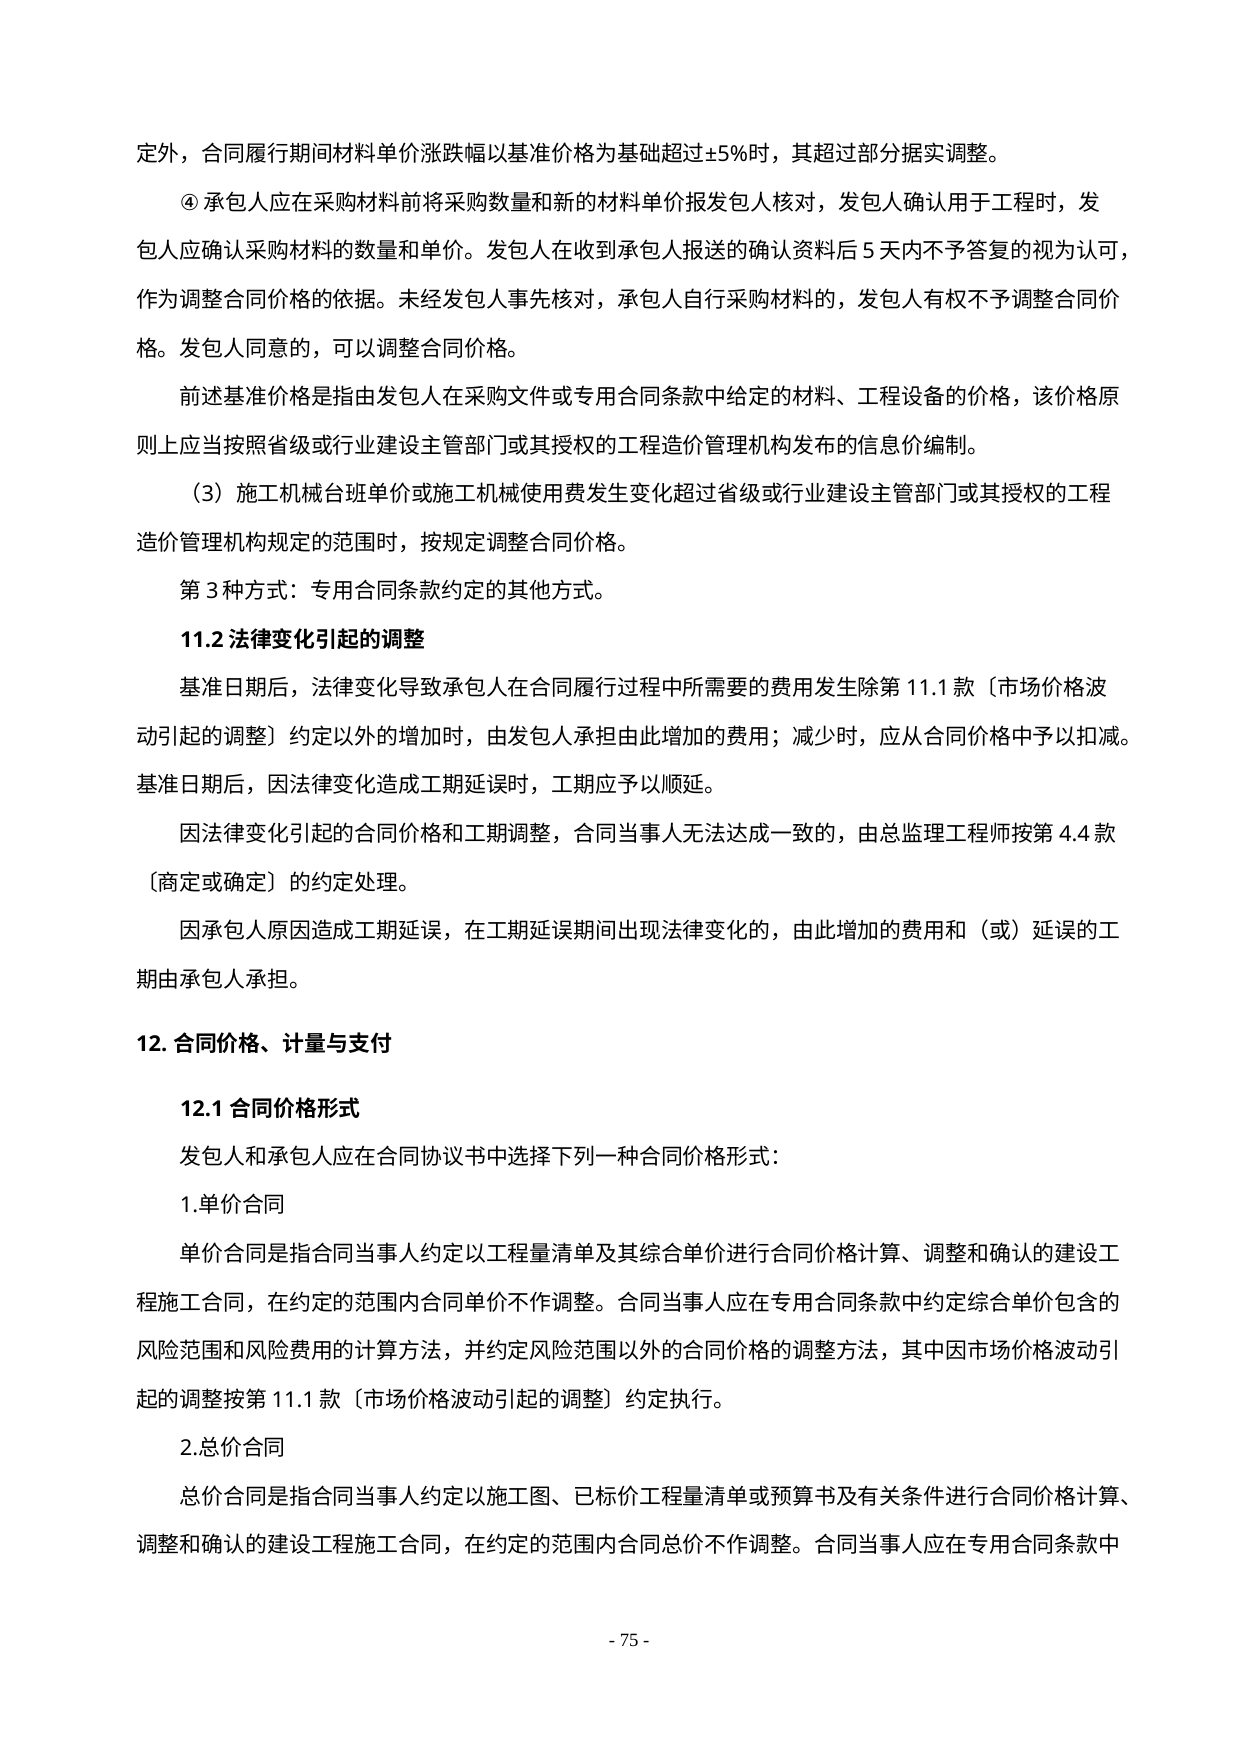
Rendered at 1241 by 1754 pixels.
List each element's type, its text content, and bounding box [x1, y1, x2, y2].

text 1.单价合同 [136, 1187, 1122, 1219]
text 发包人和承包人应在合同协议书中选择下列一种合同价格形式： [136, 1139, 1122, 1171]
text 第3种方式：专用合同条款约定的其他方式。 [136, 573, 1122, 605]
text 单价合同是指合同当事人约定以工程量清单及其综合单价进行合同价格计算、调整和确认的建设工程施工合同，在约定的范围内合同单价不作调整。合同当事人应在专用合同条款中约定综合单价包含的风险范围和风险费用的计算方法，并约定风险范围以外的合同价格的调整方法，其中因市场价格波动引起的调整按第11.1款〔市场价格波动引起的调整〕约定执行。 [136, 1235, 1122, 1414]
text ③承包人在已标价工程量清单或预算书中载明材料单价等于基准价格的：除专用合同条款另有约定外，合同履行期间材料单价涨跌幅以基准价格为基础超过±5%时，其超过部分据实调整。 [136, 136, 1122, 168]
text 前述基准价格是指由发包人在采购文件或专用合同条款中给定的材料、工程设备的价格，该价格原则上应当按照省级或行业建设主管部门或其授权的工程造价管理机构发布的信息价编制。 [136, 379, 1122, 460]
text 基准日期后，法律变化导致承包人在合同履行过程中所需要的费用发生除第11.1款〔市场价格波动引起的调整〕约定以外的增加时，由发包人承担由此增加的费用；减少时，应从合同价格中予以扣减。基准日期后，因法律变化造成工期延误时，工期应予以顺延。 [136, 669, 1122, 799]
text 因承包人原因造成工期延误，在工期延误期间出现法律变化的，由此增加的费用和（或）延误的工期由承包人承担。 [136, 912, 1122, 994]
text ④承包人应在采购材料前将采购数量和新的材料单价报发包人核对，发包人确认用于工程时，发包人应确认采购材料的数量和单价。发包人在收到承包人报送的确认资料后5天内不予答复的视为认可，作为调整合同价格的依据。未经发包人事先核对，承包人自行采购材料的，发包人有权不予调整合同价格。发包人同意的，可以调整合同价格。 [136, 184, 1122, 363]
text （3）施工机械台班单价或施工机械使用费发生变化超过省级或行业建设主管部门或其授权的工程造价管理机构规定的范围时，按规定调整合同价格。 [136, 476, 1122, 557]
subtitle 12. 合同价格、计量与支付 [136, 1026, 1122, 1058]
subtitle 2.总价合同 [136, 1430, 1122, 1462]
subtitle 11.2法律变化引起的调整 [136, 621, 1122, 654]
subtitle 12.1 合同价格形式 [136, 1090, 1122, 1123]
text 因法律变化引起的合同价格和工期调整，合同当事人无法达成一致的，由总监理工程师按第4.4款〔商定或确定〕的约定处理。 [136, 815, 1122, 897]
